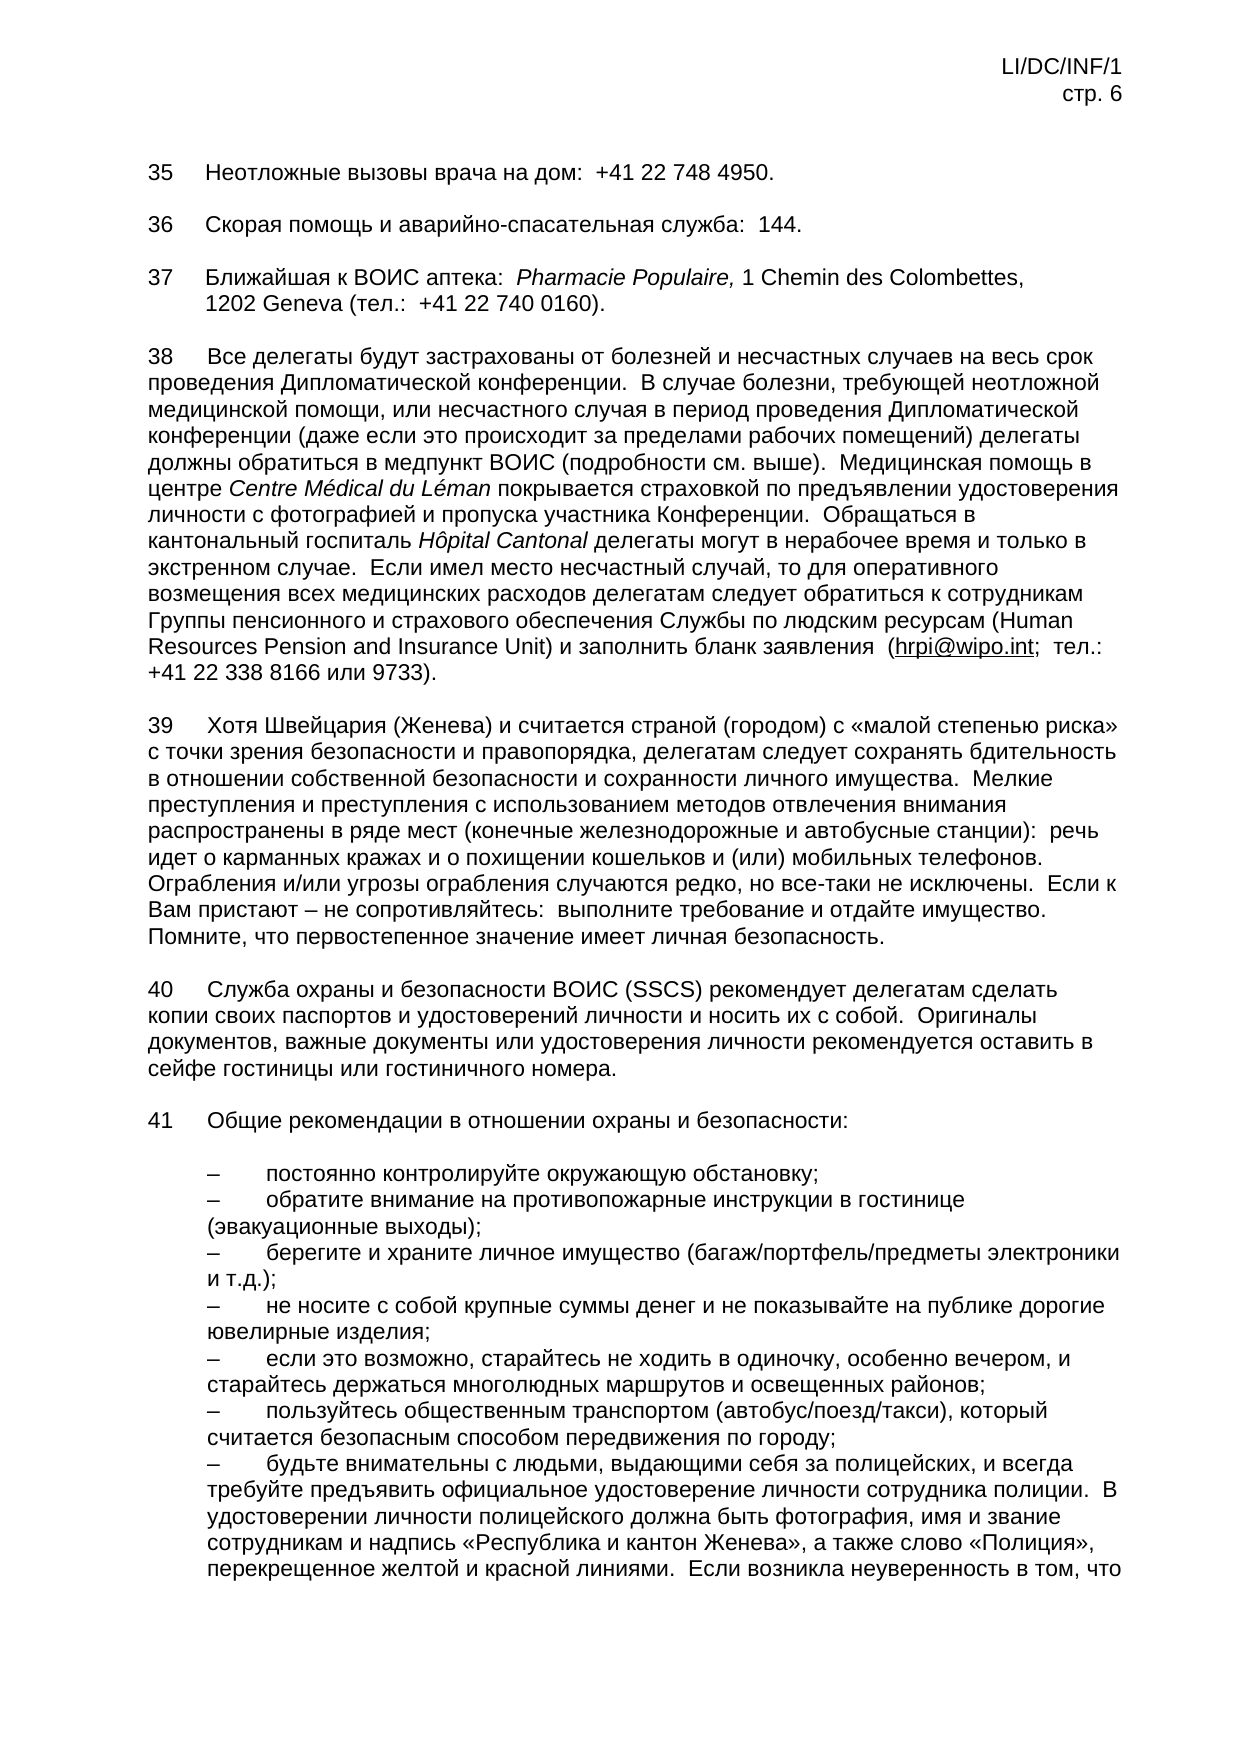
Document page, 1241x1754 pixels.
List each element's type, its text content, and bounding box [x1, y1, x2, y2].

list берегите и храните личное имущество (багаж/портфель/предметы электроники и т.д.); [207, 1239, 1122, 1292]
list Служба охраны и безопасности ВОИС (SSCS) рекомендует делегатам сделать копии своих паспортов и удостоверений личности и носить их с собой. Оригиналы документов, важные документы или удостоверения личности рекомендуется оставить в сейфе гостиницы или гостиничного номера. [148, 976, 1122, 1081]
list не носите с собой крупные суммы денег и не показывайте на публике дорогие ювелирные изделия; [207, 1292, 1122, 1344]
list обратите внимание на противопожарные инструкции в гостинице (эвакуационные выходы); [207, 1186, 1122, 1239]
text Ближайшая к ВОИС аптека: Pharmacie Populaire, 1 Chemin des Colombettes, 1202 Geneva (тел.: +41 22 740 0160). [148, 264, 1122, 317]
list Общие рекомендации в отношении охраны и безопасности: [148, 1107, 1122, 1134]
text Неотложные вызовы врача на дом: +41 22 748 4950. [148, 158, 1122, 185]
list если это возможно, старайтесь не ходить в одиночку, особенно вечером, и старайтесь держаться многолюдных маршрутов и освещенных районов; [207, 1344, 1122, 1397]
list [207, 1450, 1122, 1582]
list Хотя Швейцария (Женева) и считается страной (городом) с «малой степенью риска» с точки зрения безопасности и правопорядка, делегатам следует сохранять бдительность в отношении собственной безопасности и сохранности личного имущества. Мелкие преступления и преступления с использованием методов отвлечения внимания распространены в ряде мест (конечные железнодорожные и автобусные станции): речь идет о карманных кражах и о похищении кошельков и (или) мобильных телефонов. Ограбления и/или угрозы ограбления случаются редко, но все-таки не исключены. Если к Вам пристают – не сопротивляйтесь: выполните требование и отдайте имущество. Помните, что первостепенное значение имеет личная безопасность. [148, 712, 1122, 949]
list пользуйтесь общественным транспортом (автобус/поезд/такси), который считается безопасным способом передвижения по городу; [207, 1397, 1122, 1450]
text Скорая помощь и аварийно-спасательная служба: 144. [148, 211, 1122, 264]
list Все делегаты будут застрахованы от болезней и несчастных случаев на весь срок проведения Дипломатической конференции. В случае болезни, требующей неотложной медицинской помощи, или несчастного случая в период проведения Дипломатической конференции (даже если это происходит за пределами рабочих помещений) делегаты должны обратиться в медпункт ВОИС (подробности см. выше). Медицинская помощь в центре Centre Médical du Léman покрывается страховкой по предъявлении удостоверения личности с фотографией и пропуска участника Конференции. Обращаться в кантональный госпиталь Hôpital Cantonal делегаты могут в нерабочее время и только в экстренном случае. Если имел место несчастный случай, то для оперативного возмещения всех медицинских расходов делегатам следует обратиться к сотрудникам Группы пенсионного и страхового обеспечения Службы по людским ресурсам (Human Resources Pension and Insurance Unit) и заполнить бланк заявления (hrpi@wipo.int; тел.: +41 22 338 8166 или 9733). [148, 343, 1122, 686]
list постоянно контролируйте окружающую обстановку; [207, 1160, 1122, 1186]
